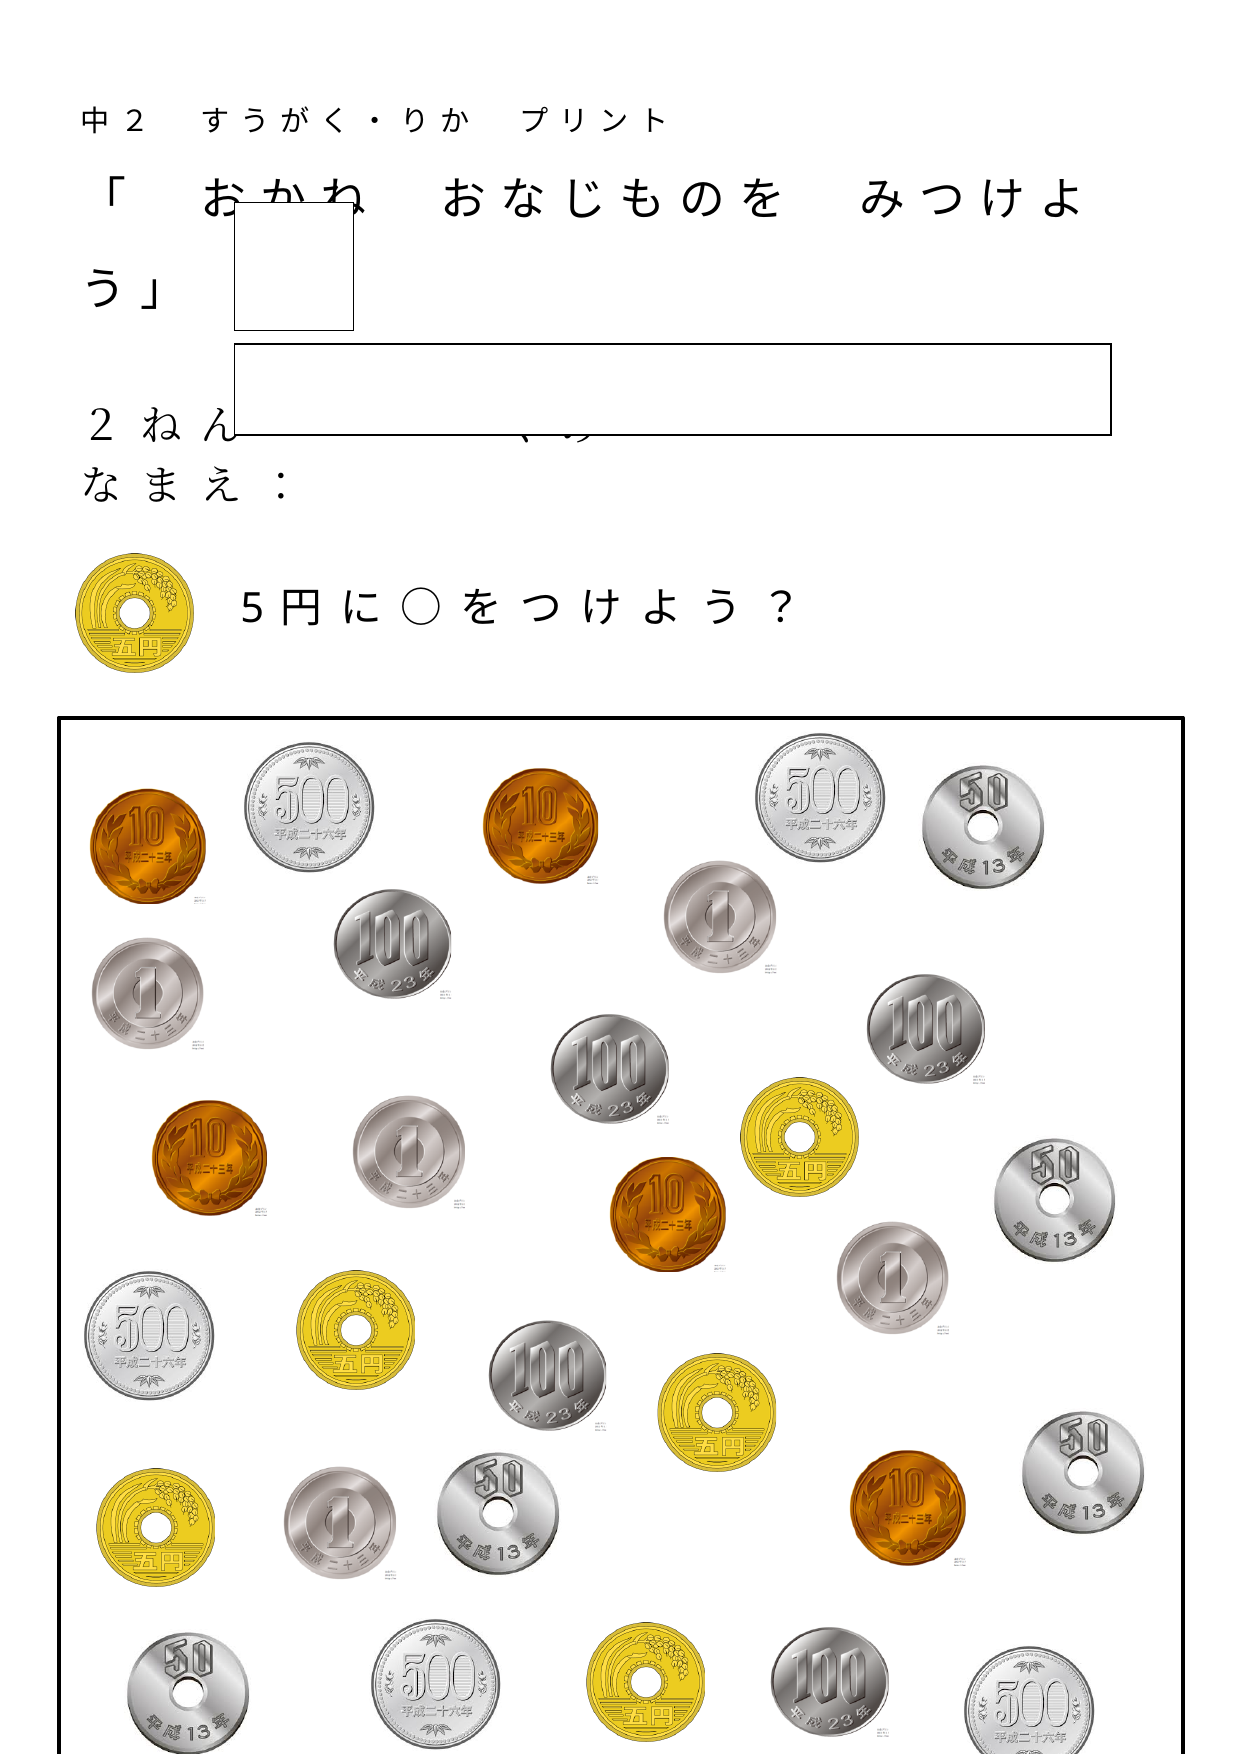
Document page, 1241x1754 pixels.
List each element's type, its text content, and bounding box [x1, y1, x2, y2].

picture [740, 1077, 859, 1197]
picture [848, 1450, 966, 1566]
picture [487, 1320, 607, 1431]
picture [835, 1220, 949, 1336]
picture [1018, 1408, 1147, 1536]
text 「 おかね おなじものを みつけよう」 [80, 149, 1160, 331]
picture [82, 1269, 216, 1402]
picture [586, 1622, 705, 1742]
picture [242, 740, 376, 874]
picture [123, 1629, 252, 1754]
picture [433, 1449, 562, 1577]
picture [296, 1270, 415, 1390]
picture [75, 553, 194, 673]
picture [550, 1013, 669, 1124]
picture [657, 1353, 777, 1472]
picture [90, 936, 204, 1051]
picture [662, 731, 887, 975]
picture [918, 762, 1047, 891]
picture [96, 1468, 215, 1587]
text なまえ： [80, 453, 1160, 513]
picture [866, 974, 985, 1085]
picture [481, 768, 599, 884]
picture [150, 1100, 267, 1216]
picture [332, 889, 452, 1000]
picture [351, 1094, 465, 1210]
text ２ねん くみ [80, 392, 1160, 453]
picture [282, 1465, 397, 1581]
picture [608, 1157, 726, 1272]
picture [88, 788, 206, 904]
picture [990, 1135, 1118, 1264]
text 中２ すうがく・りか プリント [80, 89, 1160, 149]
text 5円に○をつけよう？ [194, 574, 1160, 634]
picture [962, 1644, 1096, 1754]
picture [770, 1626, 889, 1737]
picture [369, 1618, 502, 1751]
